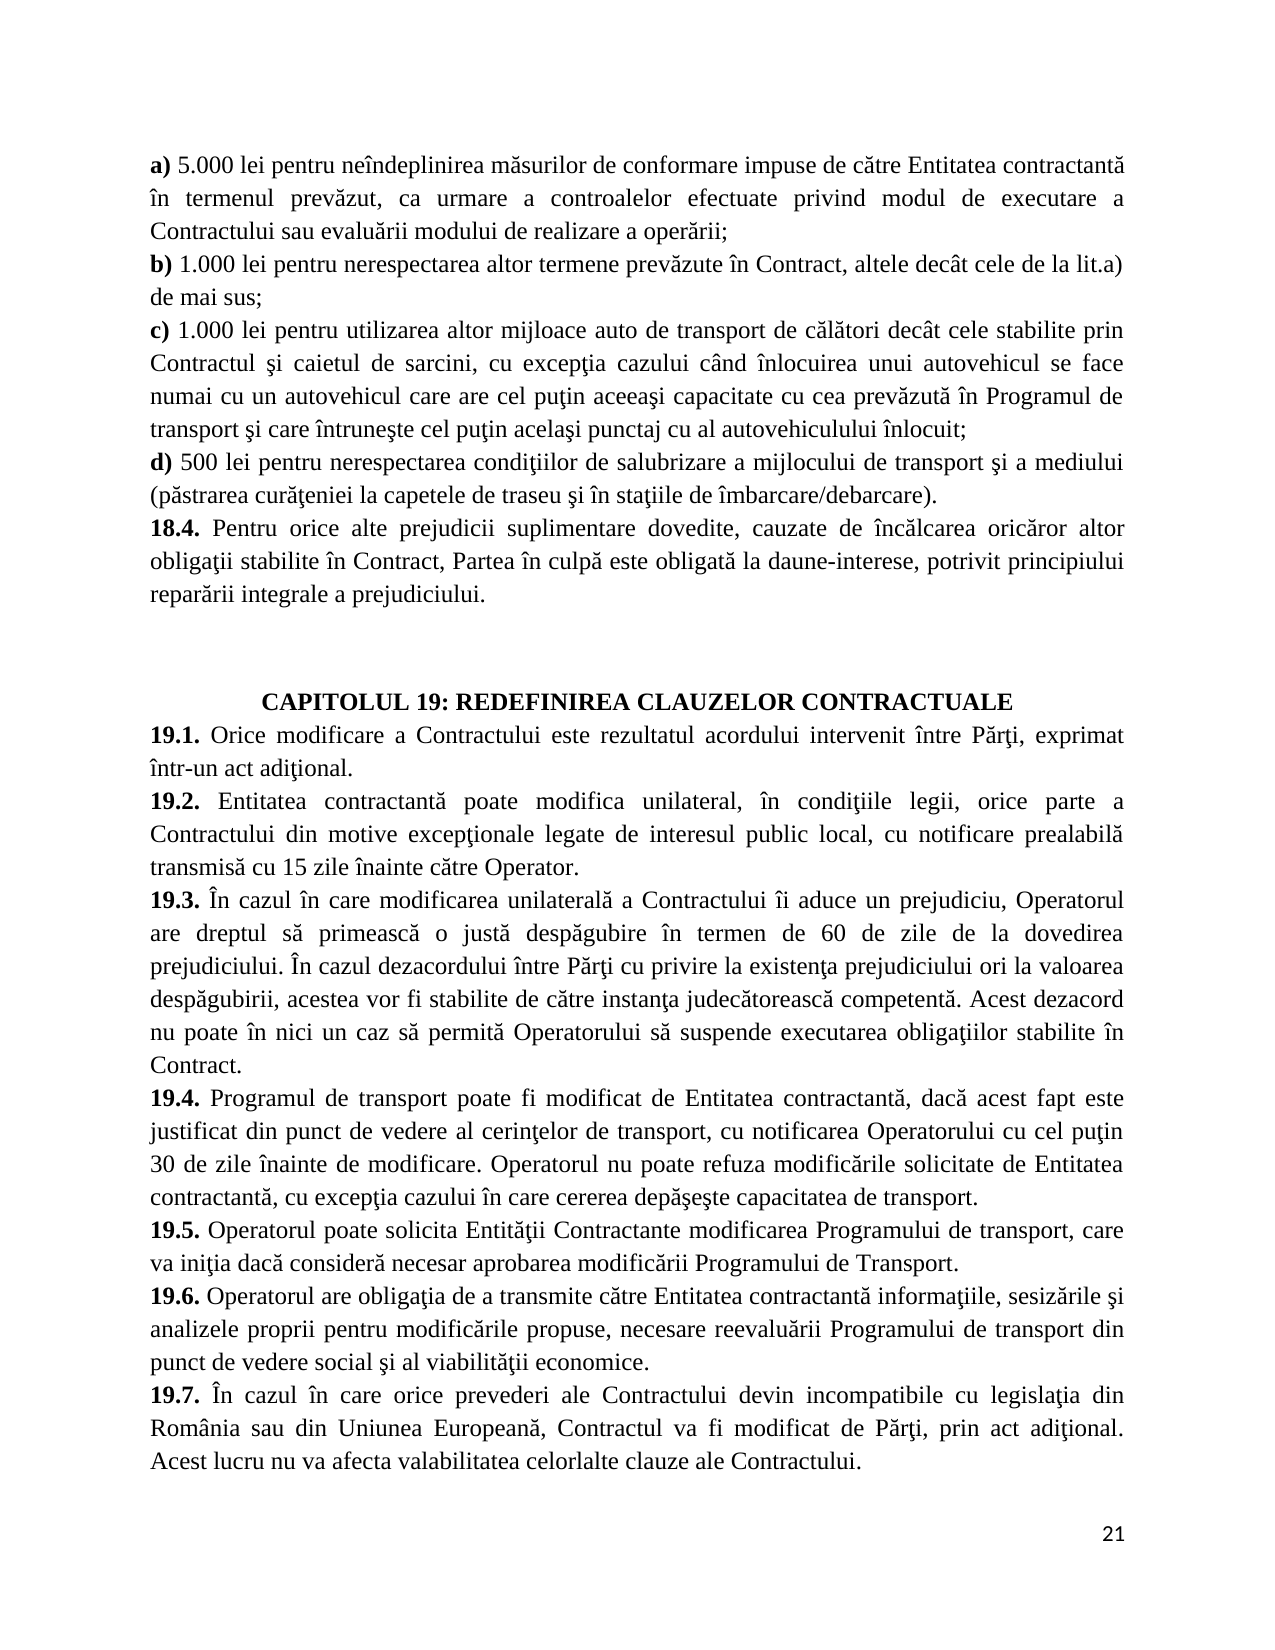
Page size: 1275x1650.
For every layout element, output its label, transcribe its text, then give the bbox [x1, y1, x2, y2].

text 19.4. Programul de transport poate fi modificat de Entitatea contractantă, dacă acest fapt este justificat din punct de vedere al cerinţelor de transport, cu notificarea Operatorului cu cel puţin 30 de zile înainte de modificare. Operatorul nu poate refuza modificările solicitate de Entitatea contractantă, cu excepţia cazului în care cererea depăşeşte capacitatea de transport. [150, 1083, 1125, 1211]
text c) 1.000 lei pentru utilizarea altor mijloace auto de transport de călători decât cele stabilite prin Contractul şi caietul de sarcini, cu excepţia cazului când înlocuirea unui autovehicul se face numai cu un autovehicul care are cel puţin aceeaşi capacitate cu cea prevăzută în Programul de transport şi care întruneşte cel puţin acelaşi punctaj cu al autovehiculului înlocuit; [150, 315, 1125, 443]
text 19.6. Operatorul are obligaţia de a transmite către Entitatea contractantă informaţiile, sesizările şi analizele proprii pentru modificările propuse, necesare reevaluării Programului de transport din punct de vedere social şi al viabilităţii economice. [150, 1281, 1125, 1376]
text 19.2. Entitatea contractantă poate modifica unilateral, în condiţiile legii, orice parte a Contractului din motive excepţionale legate de interesul public local, cu notificare prealabilă transmisă cu 15 zile înainte către Operator. [150, 786, 1125, 881]
text 19.1. Orice modificare a Contractului este rezultatul acordului intervenit între Părţi, exprimat într-un act adiţional. [150, 720, 1125, 781]
text CAPITOLUL 19: REDEFINIREA CLAUZELOR CONTRACTUALE [150, 687, 1125, 715]
text 18.4. Pentru orice alte prejudicii suplimentare dovedite, cauzate de încălcarea oricăror altor obligaţii stabilite în Contract, Partea în culpă este obligată la daune-interese, potrivit principiului reparării integrale a prejudiciului. [150, 513, 1125, 608]
text 19.3. În cazul în care modificarea unilaterală a Contractului îi aduce un prejudiciu, Operatorul are dreptul să primească o justă despăgubire în termen de 60 de zile de la dovedirea prejudiciului. În cazul dezacordului între Părţi cu privire la existenţa prejudiciului ori la valoarea despăgubirii, acestea vor fi stabilite de către instanţa judecătorească competentă. Acest dezacord nu poate în nici un caz să permită Operatorului să suspende executarea obligaţiilor stabilite în Contract. [150, 885, 1125, 1079]
text 19.5. Operatorul poate solicita Entităţii Contractante modificarea Programului de transport, care va iniţia dacă consideră necesar aprobarea modificării Programului de Transport. [150, 1215, 1125, 1277]
text b) 1.000 lei pentru nerespectarea altor termene prevăzute în Contract, altele decât cele de la lit.a) de mai sus; [150, 249, 1125, 311]
text a) 5.000 lei pentru neîndeplinirea măsurilor de conformare impuse de către Entitatea contractantă în termenul prevăzut, ca urmare a controalelor efectuate privind modul de executare a Contractului sau evaluării modului de realizare a operării; [150, 150, 1125, 245]
text d) 500 lei pentru nerespectarea condiţiilor de salubrizare a mijlocului de transport şi a mediului (păstrarea curăţeniei la capetele de traseu şi în staţiile de îmbarcare/debarcare). [150, 447, 1125, 509]
text 19.7. În cazul în care orice prevederi ale Contractului devin incompatibile cu legislaţia din România sau din Uniunea Europeană, Contractul va fi modificat de Părţi, prin act adiţional. Acest lucru nu va afecta valabilitatea celorlalte clauze ale Contractului. [150, 1380, 1125, 1475]
